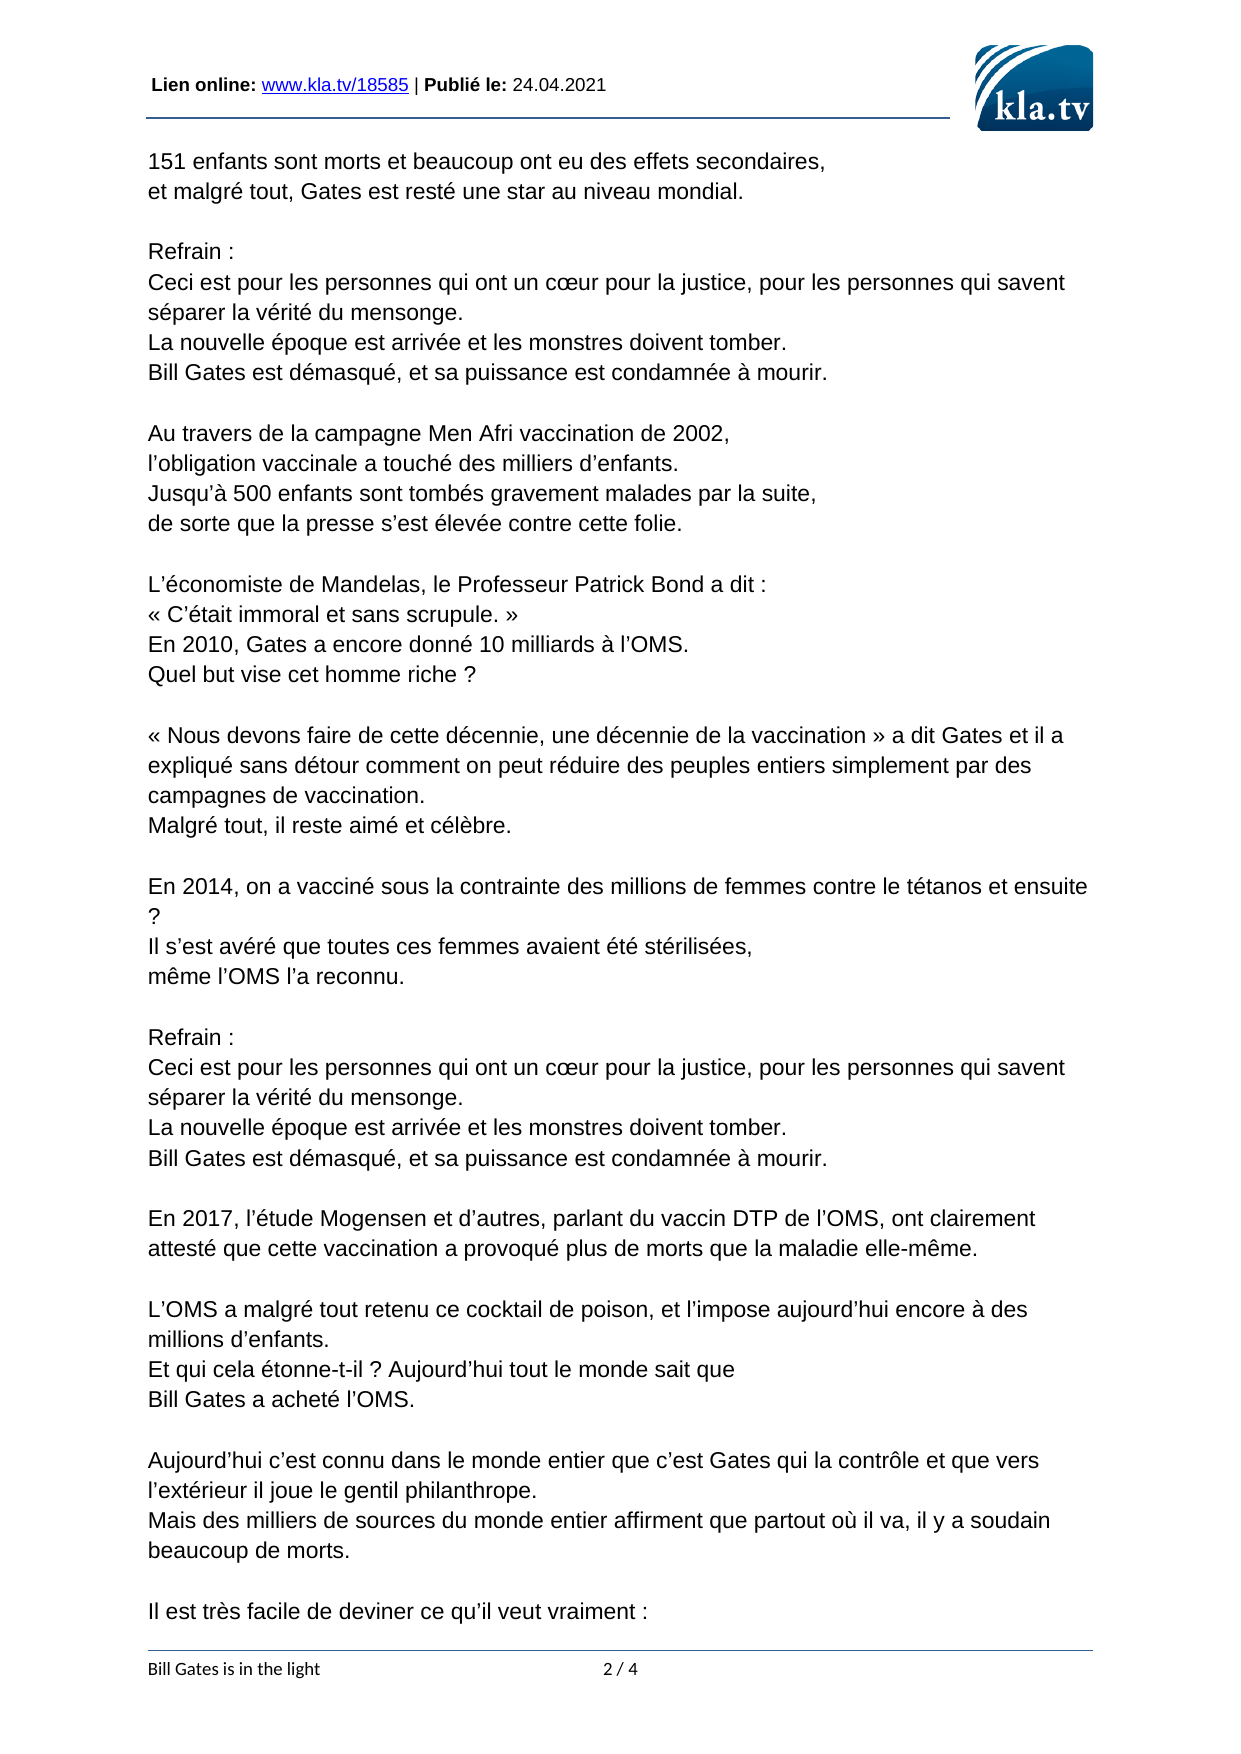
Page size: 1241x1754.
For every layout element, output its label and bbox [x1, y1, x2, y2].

text [148, 148, 1093, 1624]
